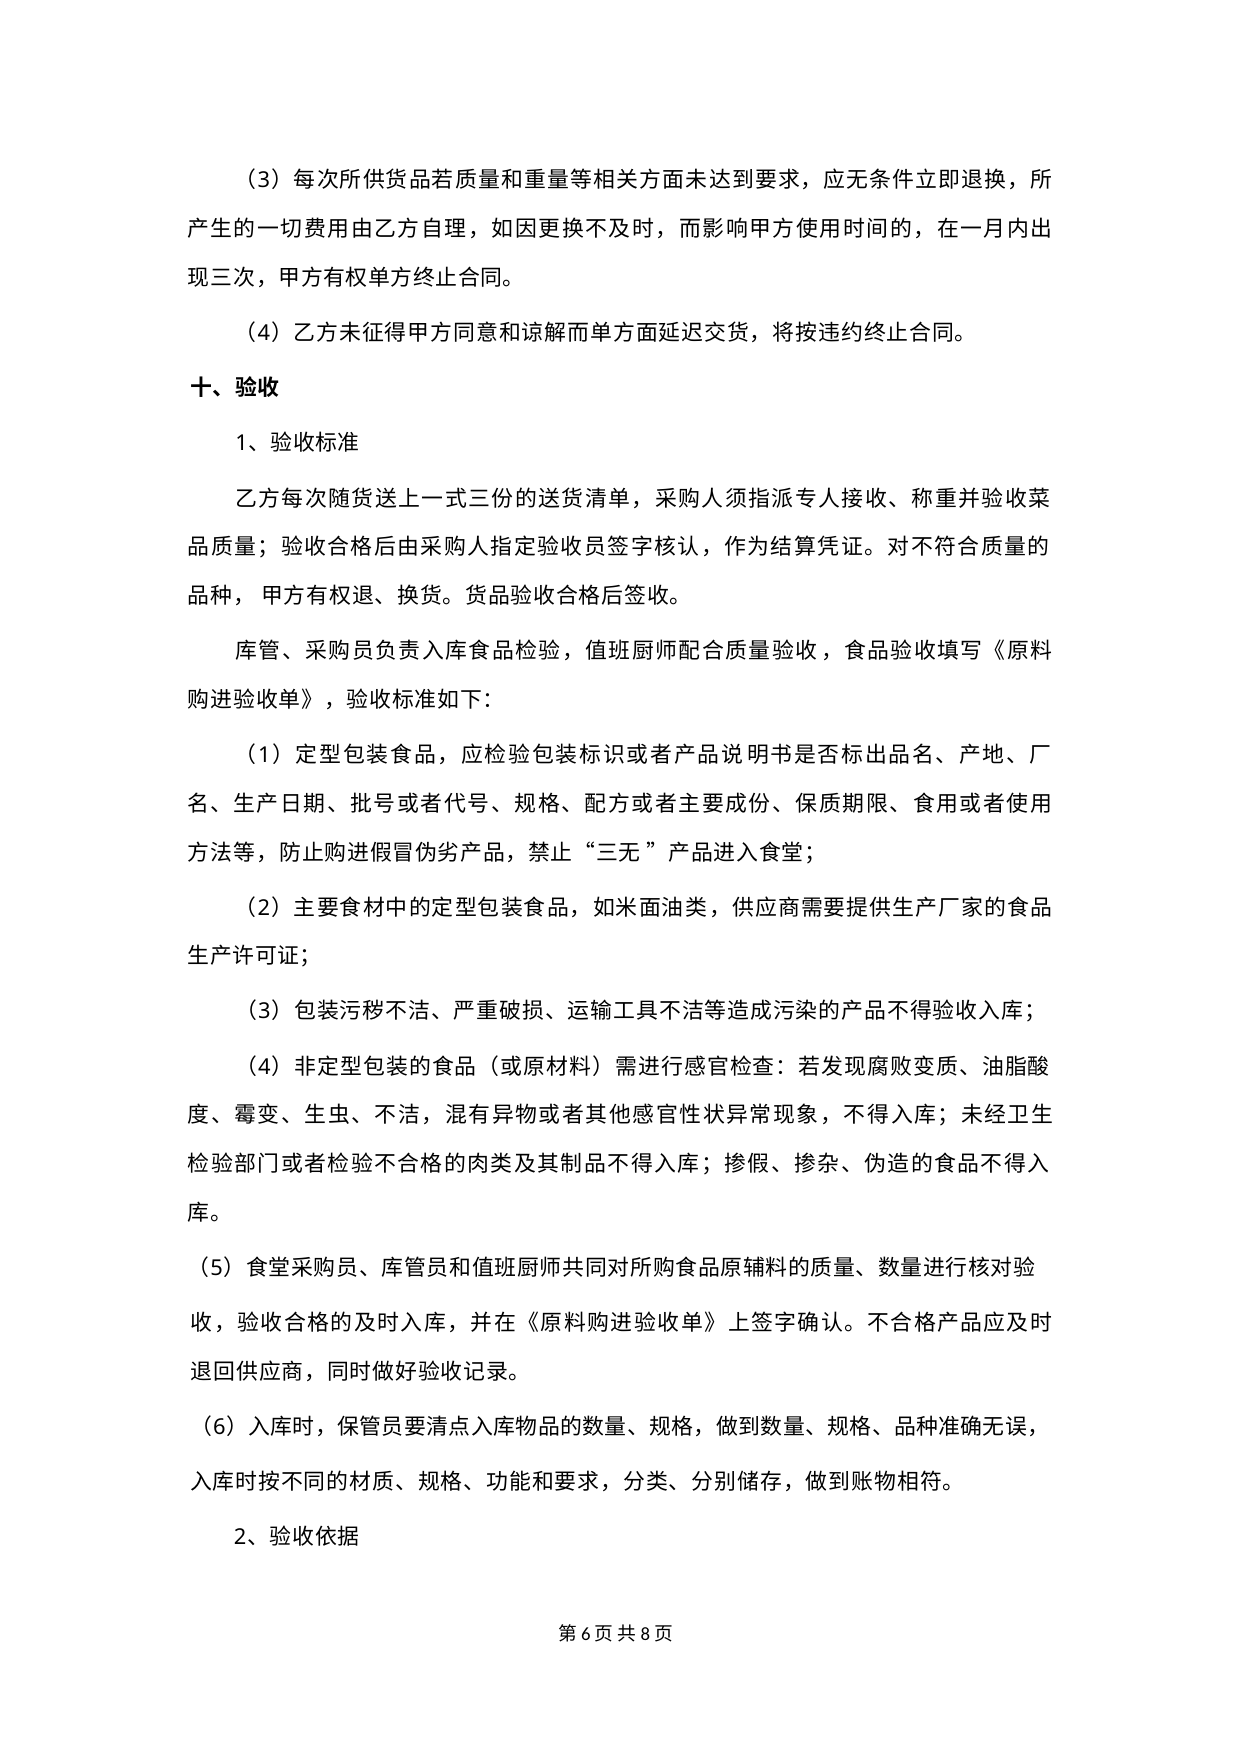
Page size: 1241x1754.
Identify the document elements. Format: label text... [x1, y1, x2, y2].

text （4）非定型包装的食品（或原材料）需进行感官检查：若发现腐败变质、油脂酸度、霉变、生虫、不洁，混有异物或者其他感官性状异常现象，不得入库；未经卫生检验部门或者检验不合格的肉类及其制品不得入库；掺假、掺杂、伪造的食品不得入库。 [187, 1048, 1053, 1227]
text 2、验收依据 [234, 1519, 1053, 1551]
text （4）乙方未征得甲方同意和谅解而单方面延迟交货，将按违约终止合同。 [234, 315, 1053, 347]
text （3）包装污秽不洁、严重破损、运输工具不洁等造成污染的产品不得验收入库； [187, 993, 1053, 1026]
text 十、验收 [190, 370, 1053, 402]
text （1）定型包装食品，应检验包装标识或者产品说明书是否标出品名、产地、厂名、生产日期、批号或者代号、规格、配方或者主要成份、保质期限、食用或者使用方法等，防止购进假冒伪劣产品，禁止“三无 ”产品进入食堂； [187, 737, 1053, 867]
text 1、验收标准 [235, 425, 1053, 457]
text 库管、采购员负责入库食品检验，值班厨师配合质量验收，食品验收填写《原料购进验收单》，验收标准如下： [187, 633, 1053, 714]
text （3）每次所供货品若质量和重量等相关方面未达到要求，应无条件立即退换，所产生的一切费用由乙方自理，如因更换不及时，而影响甲方使用时间的，在一月内出现三次，甲方有权单方终止合同。 [187, 162, 1053, 292]
text 入库时按不同的材质、规格、功能和要求，分类、分别储存，做到账物相符。 [190, 1464, 1053, 1496]
text （5）食堂采购员、库管员和值班厨师共同对所购食品原辅料的质量、数量进行核对验 [187, 1250, 1053, 1282]
text （2）主要食材中的定型包装食品，如米面油类，供应商需要提供生产厂家的食品生产许可证； [187, 889, 1053, 971]
text （6）入库时，保管员要清点入库物品的数量、规格，做到数量、规格、品种准确无误， [187, 1409, 1049, 1441]
text 乙方每次随货送上一式三份的送货清单，采购人须指派专人接收、称重并验收菜品质量；验收合格后由采购人指定验收员签字核认，作为结算凭证。对不符合质量的品种， 甲方有权退、换货。货品验收合格后签收。 [187, 480, 1053, 610]
text 收，验收合格的及时入库，并在《原料购进验收单》上签字确认。不合格产品应及时退回供应商，同时做好验收记录。 [191, 1305, 1053, 1386]
